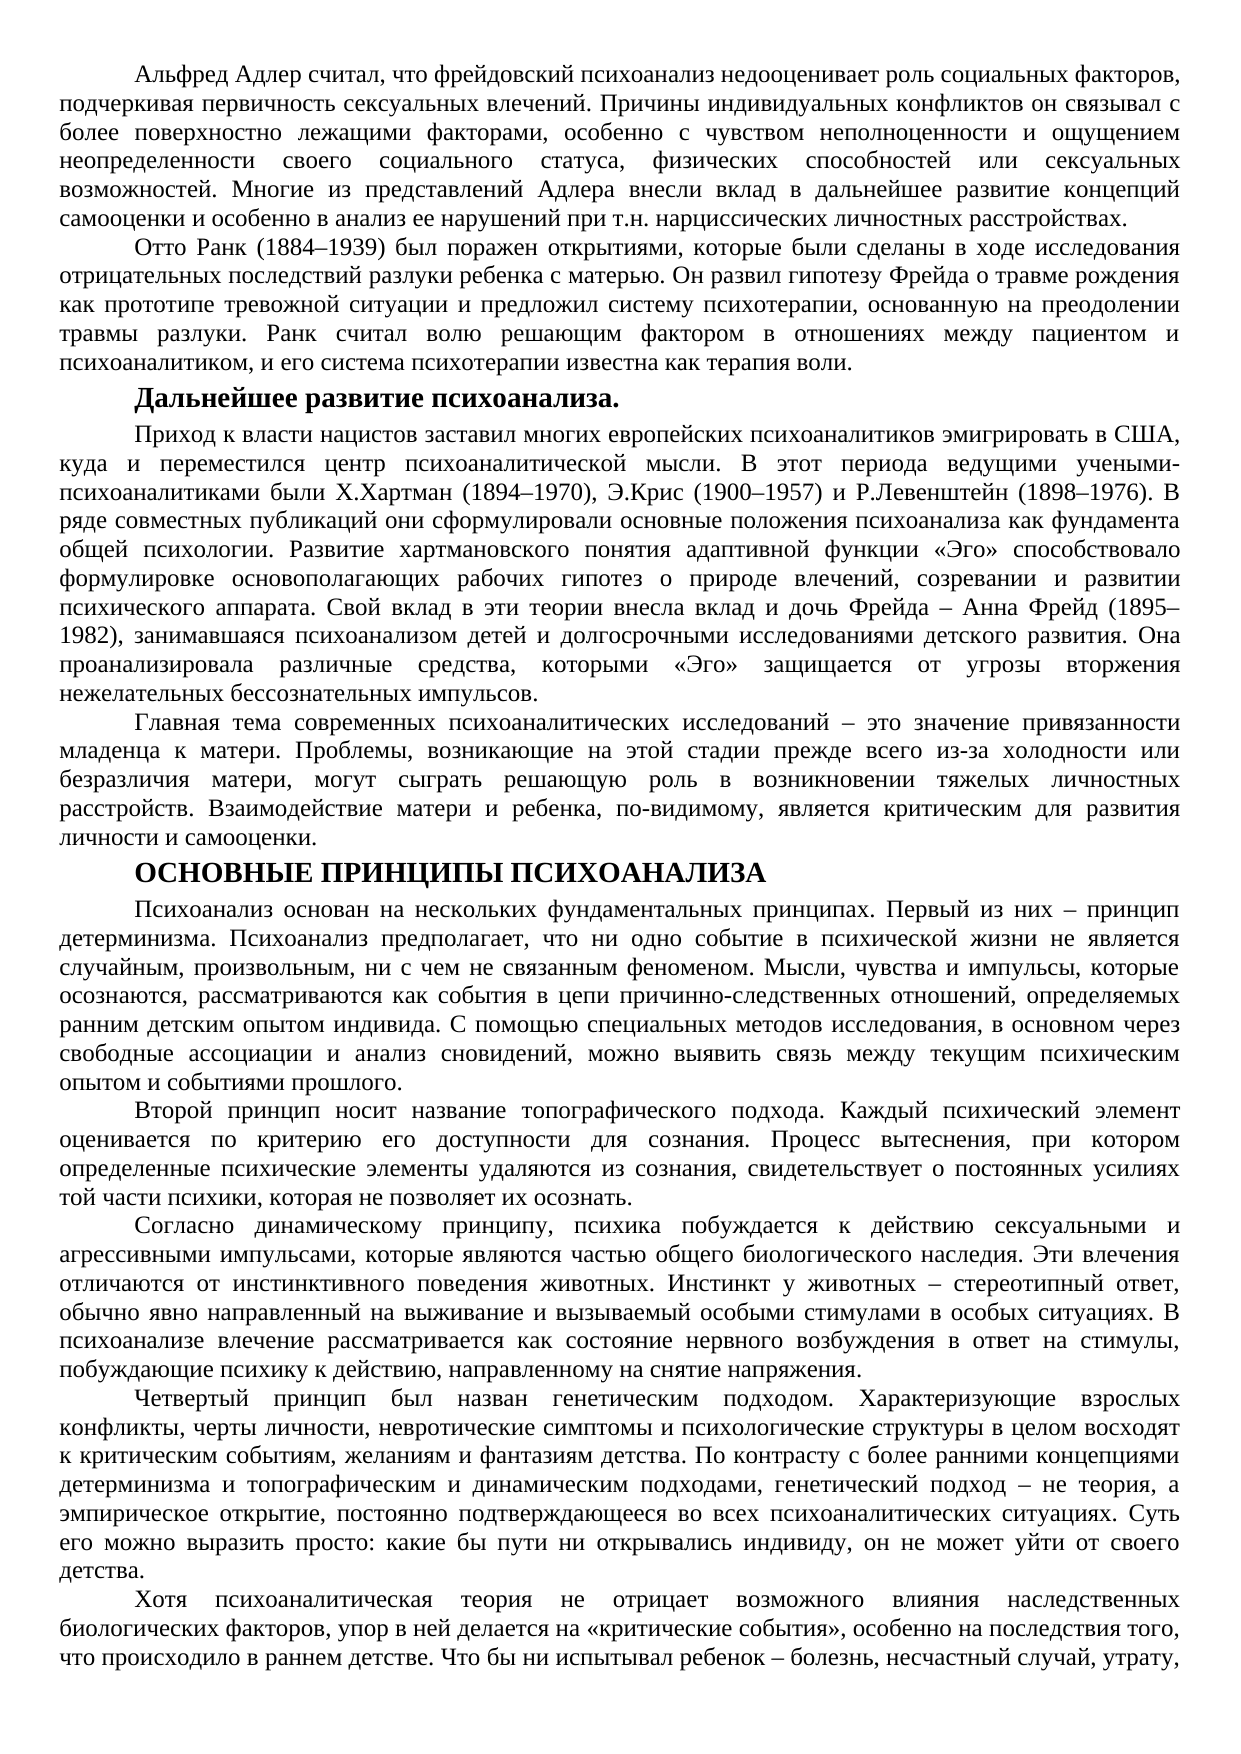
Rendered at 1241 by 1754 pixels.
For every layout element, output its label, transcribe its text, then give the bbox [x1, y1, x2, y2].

text Второй принцип носит название топографического подхода. Каждый психический элемент оценивается по критерию его доступности для сознания. Процесс вытеснения, при котором определенные психические элементы удаляются из сознания, свидетельствует о постоянных усилиях той части психики, которая не позволяет их осознать. [59, 1095, 1181, 1210]
subtitle Дальнейшее развитие психоанализа. [59, 380, 1181, 414]
text Приход к власти нацистов заставил многих европейских психоаналитиков эмигрировать в США, куда и переместился центр психоаналитической мысли. В этот периода ведущими учеными-психоаналитиками были Х.Хартман (1894–1970), Э.Крис (1900–1957) и Р.Левенштейн (1898–1976). В ряде совместных публикаций они сформулировали основные положения психоанализа как фундамента общей психологии. Развитие хартмановского понятия адаптивной функции «Эго» способствовало формулировке основополагающих рабочих гипотез о природе влечений, созревании и развитии психического аппарата. Свой вклад в эти теории внесла вклад и дочь Фрейда – Анна Фрейд (1895–1982), занимавшаяся психоанализом детей и долгосрочными исследованиями детского развития. Она проанализировала различные средства, которыми «Эго» защищается от угрозы вторжения нежелательных бессознательных импульсов. [59, 419, 1181, 707]
subtitle ОСНОВНЫЕ ПРИНЦИПЫ ПСИХОАНАЛИЗА [59, 855, 1181, 889]
text Четвертый принцип был назван генетическим подходом. Характеризующие взрослых конфликты, черты личности, невротические симптомы и психологические структуры в целом восходят к критическим событиям, желаниям и фантазиям детства. По контрасту с более ранними концепциями детерминизма и топографическим и динамическим подходами, генетический подход – не теория, а эмпирическое открытие, постоянно подтверждающееся во всех психоаналитических ситуациях. Суть его можно выразить просто: какие бы пути ни открывались индивиду, он не может уйти от своего детства. [59, 1383, 1181, 1584]
text Согласно динамическому принципу, психика побуждается к действию сексуальными и агрессивными импульсами, которые являются частью общего биологического наследия. Эти влечения отличаются от инстинктивного поведения животных. Инстинкт у животных – стереотипный ответ, обычно явно направленный на выживание и вызываемый особыми стимулами в особых ситуациях. В психоанализе влечение рассматривается как состояние нервного возбуждения в ответ на стимулы, побуждающие психику к действию, направленному на снятие напряжения. [59, 1210, 1181, 1383]
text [59, 1584, 1181, 1670]
text Отто Ранк (1884–1939) был поражен открытиями, которые были сделаны в ходе исследования отрицательных последствий разлуки ребенка с матерью. Он развил гипотезу Фрейда о травме рождения как прототипе тревожной ситуации и предложил систему психотерапии, основанную на преодолении травмы разлуки. Ранк считал волю решающим фактором в отношениях между пациентом и психоаналитиком, и его система психотерапии известна как терапия воли. [59, 232, 1181, 375]
text Главная тема современных психоаналитических исследований – это значение привязанности младенца к матери. Проблемы, возникающие на этой стадии прежде всего из-за холодности или безразличия матери, могут сыграть решающую роль в возникновении тяжелых личностных расстройств. Взаимодействие матери и ребенка, по-видимому, является критическим для развития личности и самооценки. [59, 707, 1181, 850]
text Альфред Адлер считал, что фрейдовский психоанализ недооценивает роль социальных факторов, подчеркивая первичность сексуальных влечений. Причины индивидуальных конфликтов он связывал с более поверхностно лежащими факторами, особенно с чувством неполноценности и ощущением неопределенности своего социального статуса, физических способностей или сексуальных возможностей. Многие из представлений Адлера внесли вклад в дальнейшее развитие концепций самооценки и особенно в анализ ее нарушений при т.н. нарциссических личностных расстройствах. [59, 59, 1181, 232]
text Психоанализ основан на нескольких фундаментальных принципах. Первый из них – принцип детерминизма. Психоанализ предполагает, что ни одно событие в психической жизни не является случайным, произвольным, ни с чем не связанным феноменом. Мысли, чувства и импульсы, которые осознаются, рассматриваются как события в цепи причинно-следственных отношений, определяемых ранним детским опытом индивида. С помощью специальных методов исследования, в основном через свободные ассоциации и анализ сновидений, можно выявить связь между текущим психическим опытом и событиями прошлого. [59, 894, 1181, 1095]
